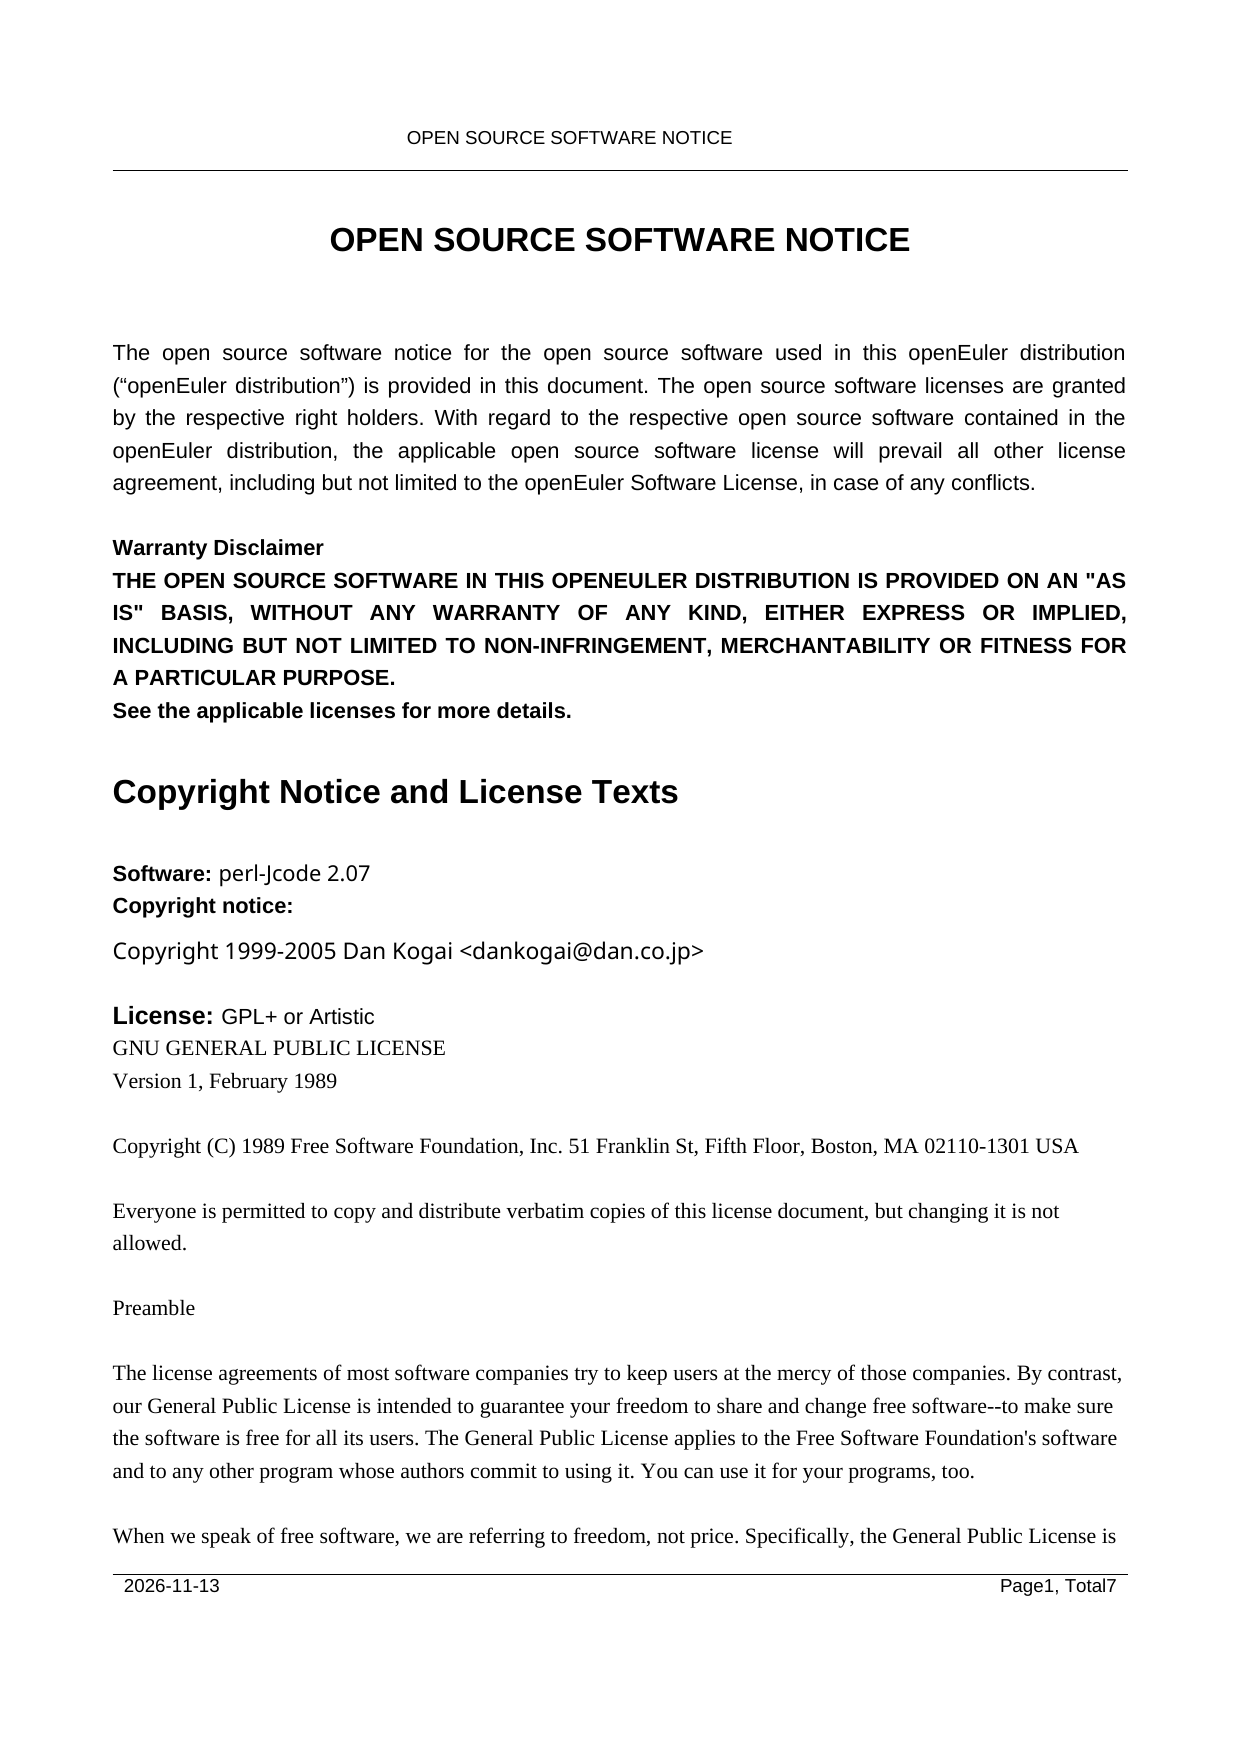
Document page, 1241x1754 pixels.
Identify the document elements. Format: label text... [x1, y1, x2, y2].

text Warranty Disclaimer [112, 531, 1128, 564]
text The open source software notice for the open source software used in this openEuler distribution (“openEuler distribution”) is provided in this document. The open source software licenses are granted by the respective right holders. With regard to the respective open source software contained in the openEuler distribution, the applicable open source software license will prevail all other license agreement, including but not limited to the openEuler Software License, in case of any conflicts. [112, 336, 1128, 499]
text License: GPL+ or Artistic [112, 999, 1128, 1031]
text OPEN SOURCE SOFTWARE NOTICE [112, 206, 1128, 271]
text Copyright Notice and License Texts [112, 759, 1128, 824]
text Copyright 1999-2005 Dan Kogai <dankogai@dan.co.jp> [112, 934, 1128, 999]
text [112, 1031, 1128, 1551]
title Software: perl-Jcode 2.07 [112, 856, 1128, 889]
text THE OPEN SOURCE SOFTWARE IN THIS OPENEULER DISTRIBUTION IS PROVIDED ON AN "AS IS" BASIS, WITHOUT ANY WARRANTY OF ANY KIND, EITHER EXPRESS OR IMPLIED, INCLUDING BUT NOT LIMITED TO NON-INFRINGEMENT, MERCHANTABILITY OR FITNESS FOR A PARTICULAR PURPOSE. See the applicable licenses for more details. [112, 564, 1128, 726]
text Copyright notice: [112, 889, 1128, 921]
